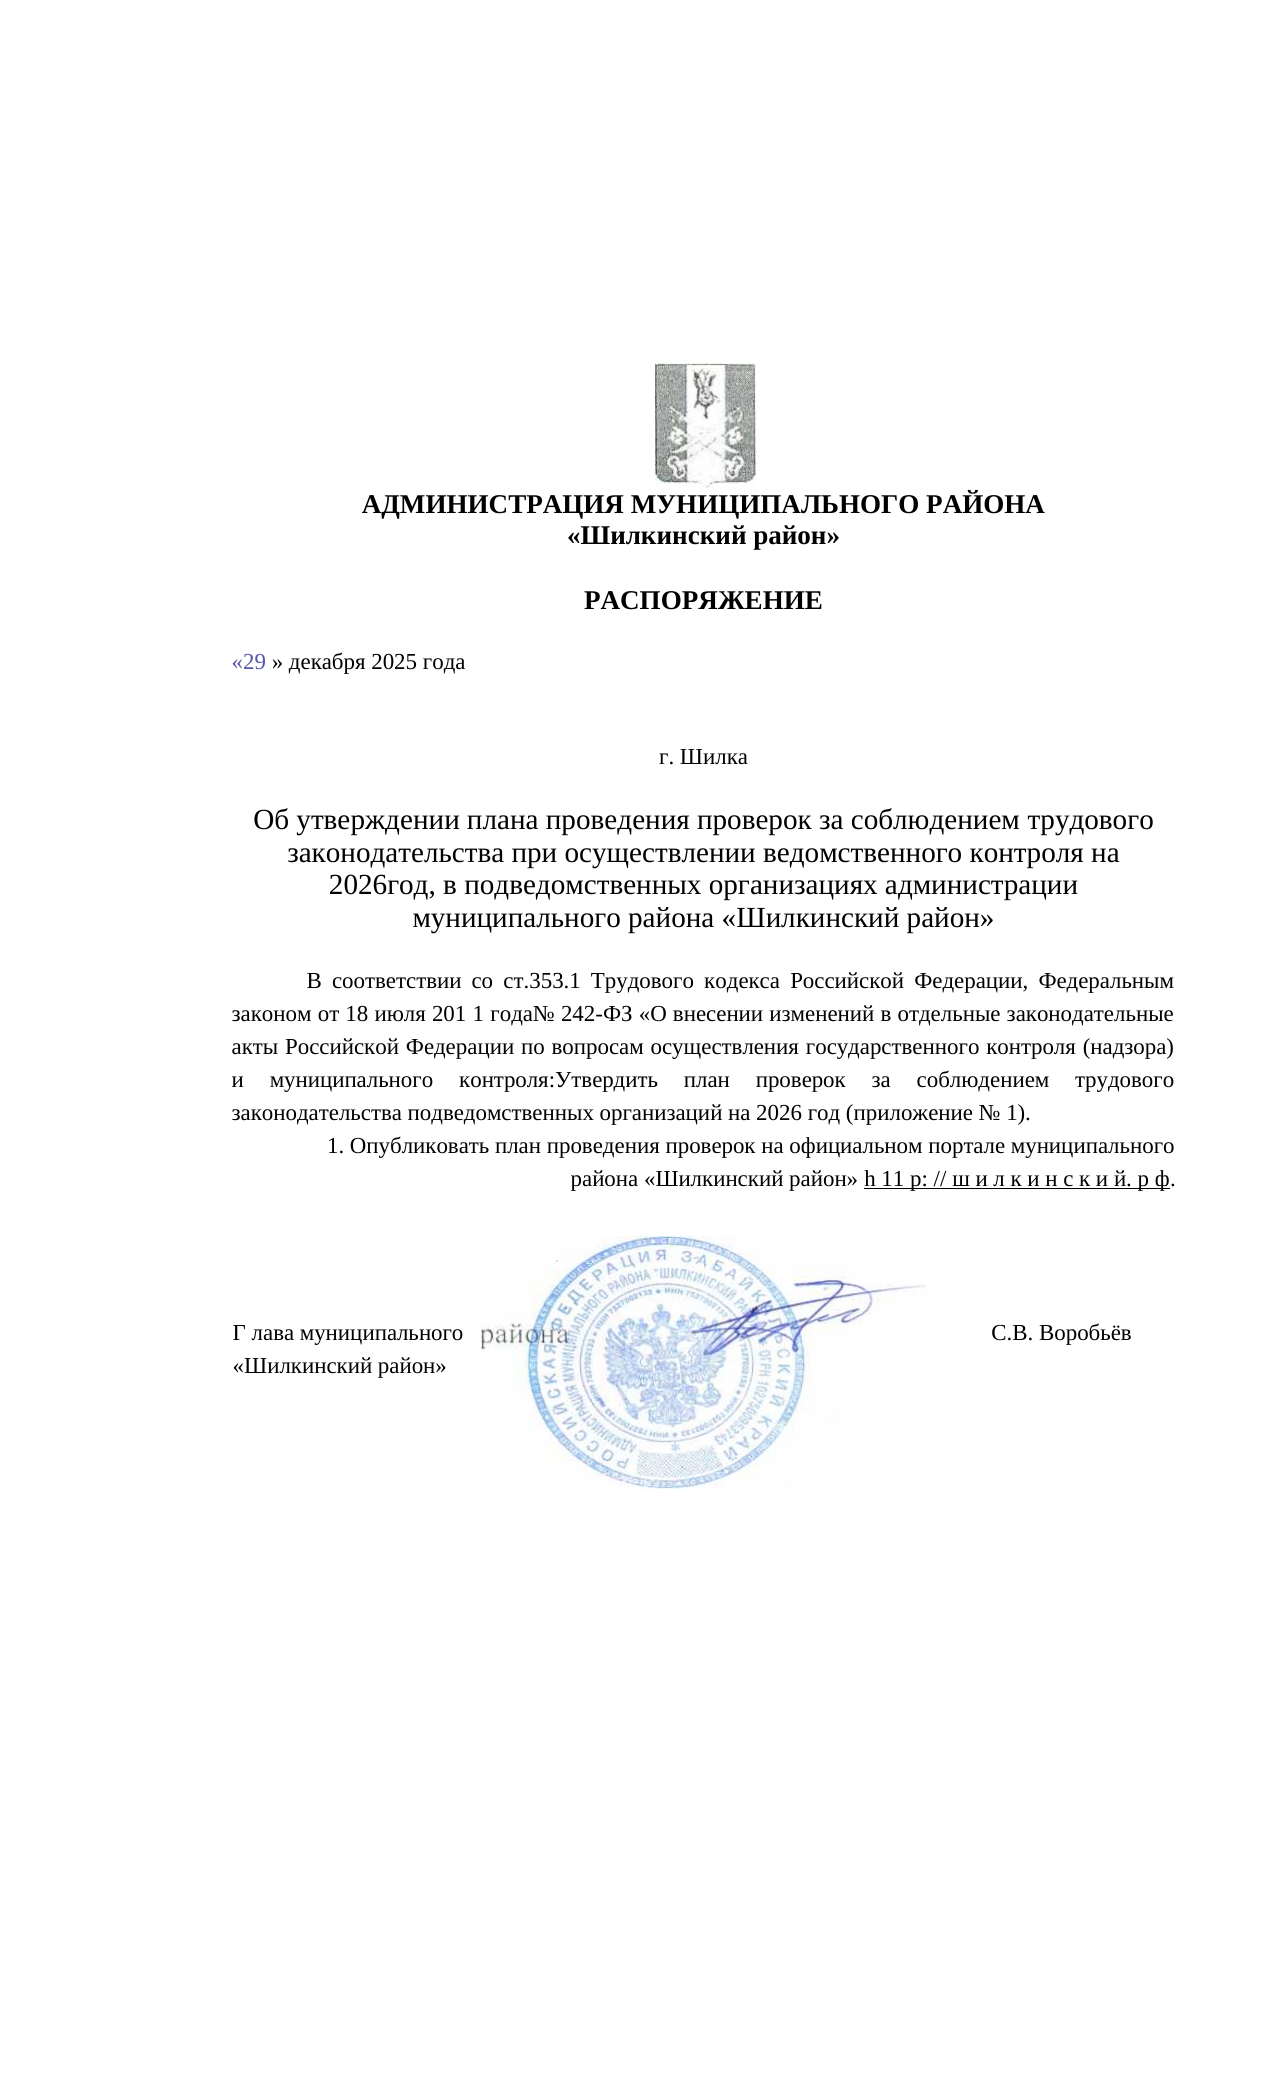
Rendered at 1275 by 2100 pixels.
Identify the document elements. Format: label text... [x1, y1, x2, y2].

text АДМИНИСТРАЦИЯ МУНИЦИПАЛЬНОГО РАЙОНА «Шилкинский район» [231, 488, 1175, 551]
text г. Шилка [231, 743, 1175, 770]
text С.В. Воробьёв [991, 1319, 1169, 1346]
text «29 » декабря 2025 года [231, 648, 1175, 675]
picture [481, 1236, 926, 1489]
text В соответствии со ст.353.1 Трудового кодекса Российской Федерации, Федеральным законом от 18 июля 201 1 года№ 242-ФЗ «О внесении изменений в отдельные законодательные акты Российской Федерации по вопросам осуществления государственного контроля (надзора) и муниципального контроля:Утвердить план проверок за соблюдением трудового законодательства подведомственных организаций на 2026 год (приложение № 1). [231, 967, 1175, 1126]
picture [654, 363, 757, 488]
text Об утверждении плана проведения проверок за соблюдением трудового законодательства при осуществлении ведомственного контроля на 2026год, в подведомственных организациях администрации муниципального района «Шилкинский район» [231, 803, 1175, 933]
text РАСПОРЯЖЕНИЕ [231, 584, 1175, 615]
text Г лава муниципального «Шилкинский район» [232, 1319, 512, 1379]
text 1. Опубликовать план проведения проверок на официальном портале муниципального района «Шилкинский район» h 11 р: // ш и л к и н с к и й. р ф. [300, 1132, 1175, 1192]
